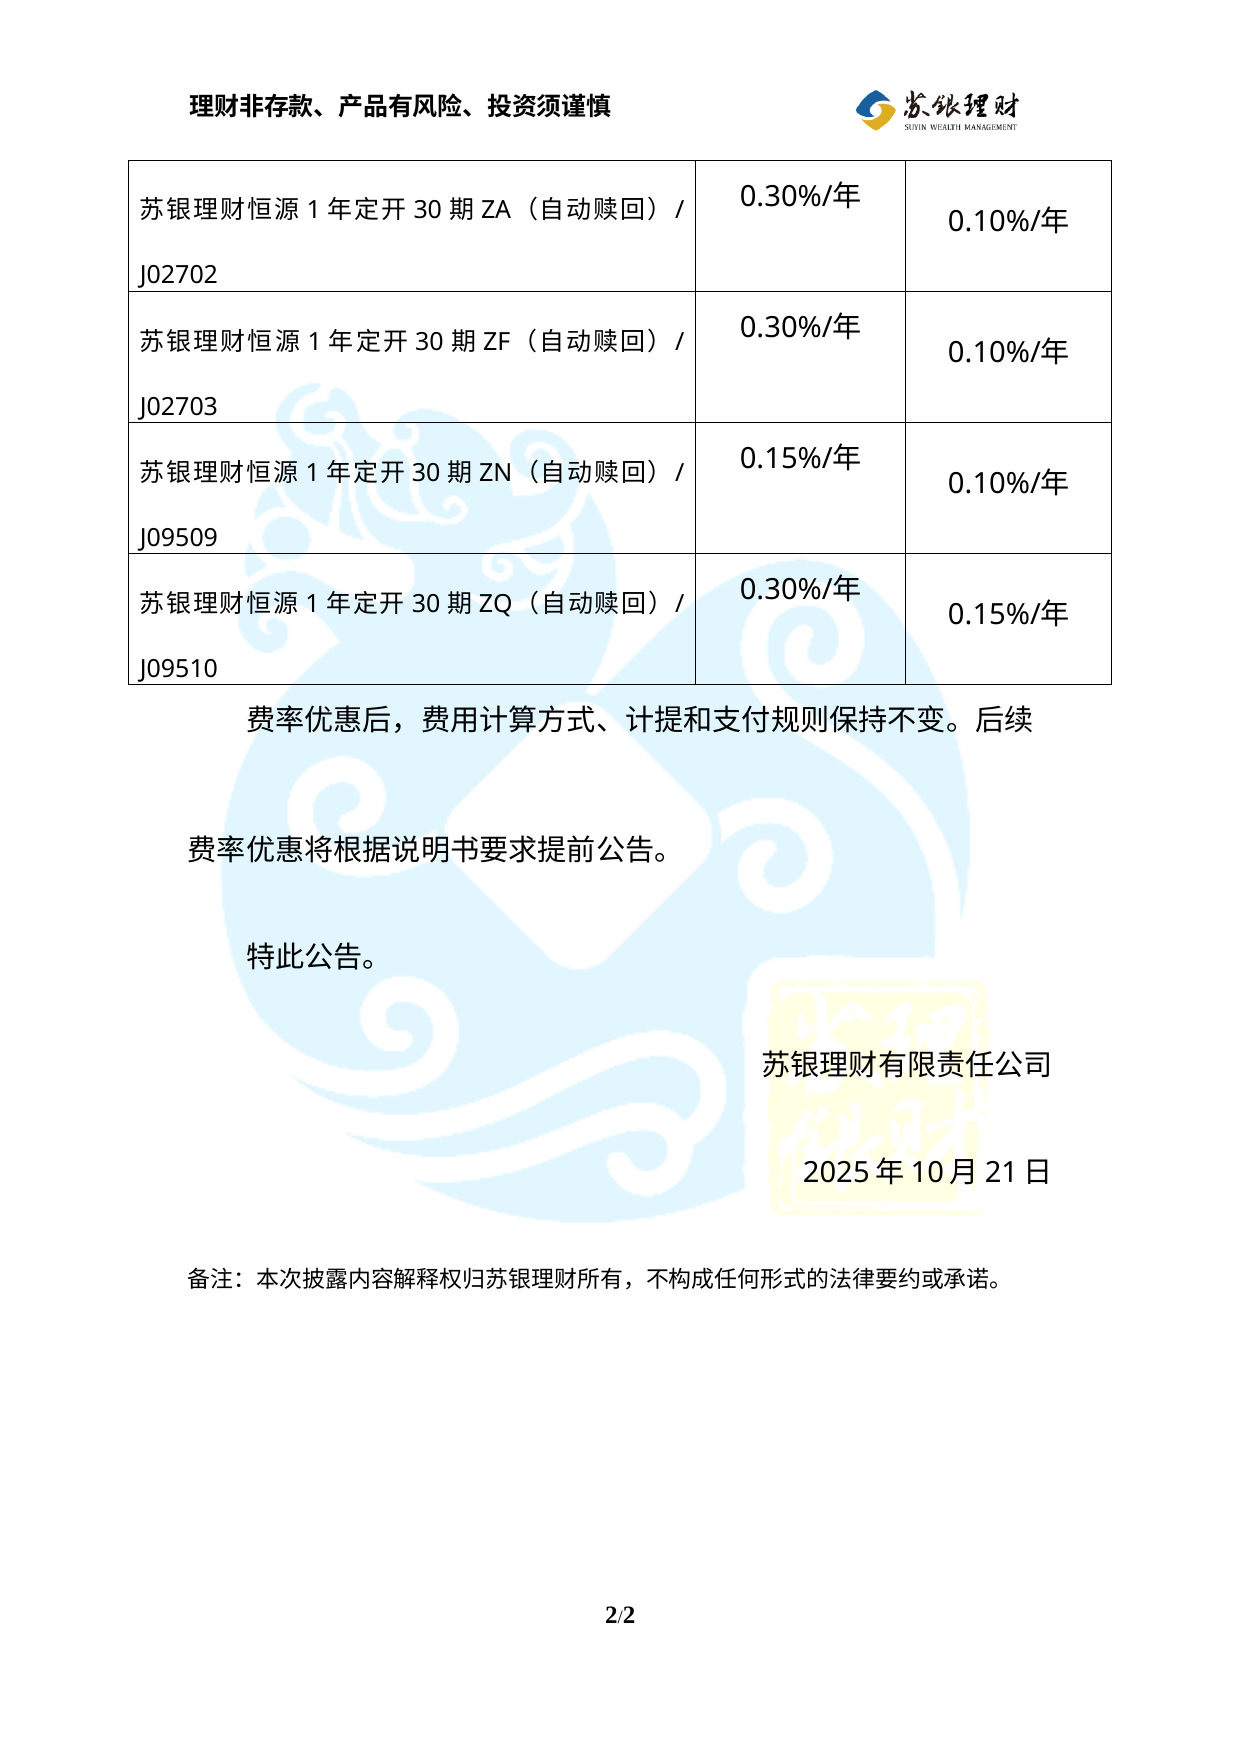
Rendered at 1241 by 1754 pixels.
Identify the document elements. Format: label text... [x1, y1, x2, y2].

table_cell 苏银理财恒源1年定开30期ZF（自动赎回）/J02703 [129, 292, 695, 422]
text 费率优惠后，费用计算方式、计提和支付规则保持不变。后续费率优惠将根据说明书要求提前公告。 [187, 685, 1053, 880]
table_cell 苏银理财恒源1年定开30期ZN（自动赎回）/J09509 [129, 423, 695, 553]
picture [831, 73, 1049, 143]
text 苏银理财有限责任公司 [187, 1030, 1053, 1095]
table_cell 0.10%/年 [906, 161, 1111, 291]
table_cell 苏银理财恒源1年定开30期ZA（自动赎回）/J02702 [129, 161, 695, 291]
text 2025年10月21日 [187, 1137, 1053, 1202]
table_cell 0.30%/年 [696, 161, 905, 291]
table_cell 0.30%/年 [696, 554, 905, 684]
table_cell 0.10%/年 [906, 292, 1111, 422]
text 备注：本次披露内容解释权归苏银理财所有，不构成任何形式的法律要约或承诺。 [187, 1245, 1053, 1310]
table_cell 0.30%/年 [696, 292, 905, 422]
table_cell 0.15%/年 [906, 554, 1111, 684]
table_cell 0.10%/年 [906, 423, 1111, 553]
table_cell 0.15%/年 [696, 423, 905, 553]
table_cell 苏银理财恒源1年定开30期ZQ（自动赎回）/J09510 [129, 554, 695, 684]
text 特此公告。 [187, 923, 1053, 988]
